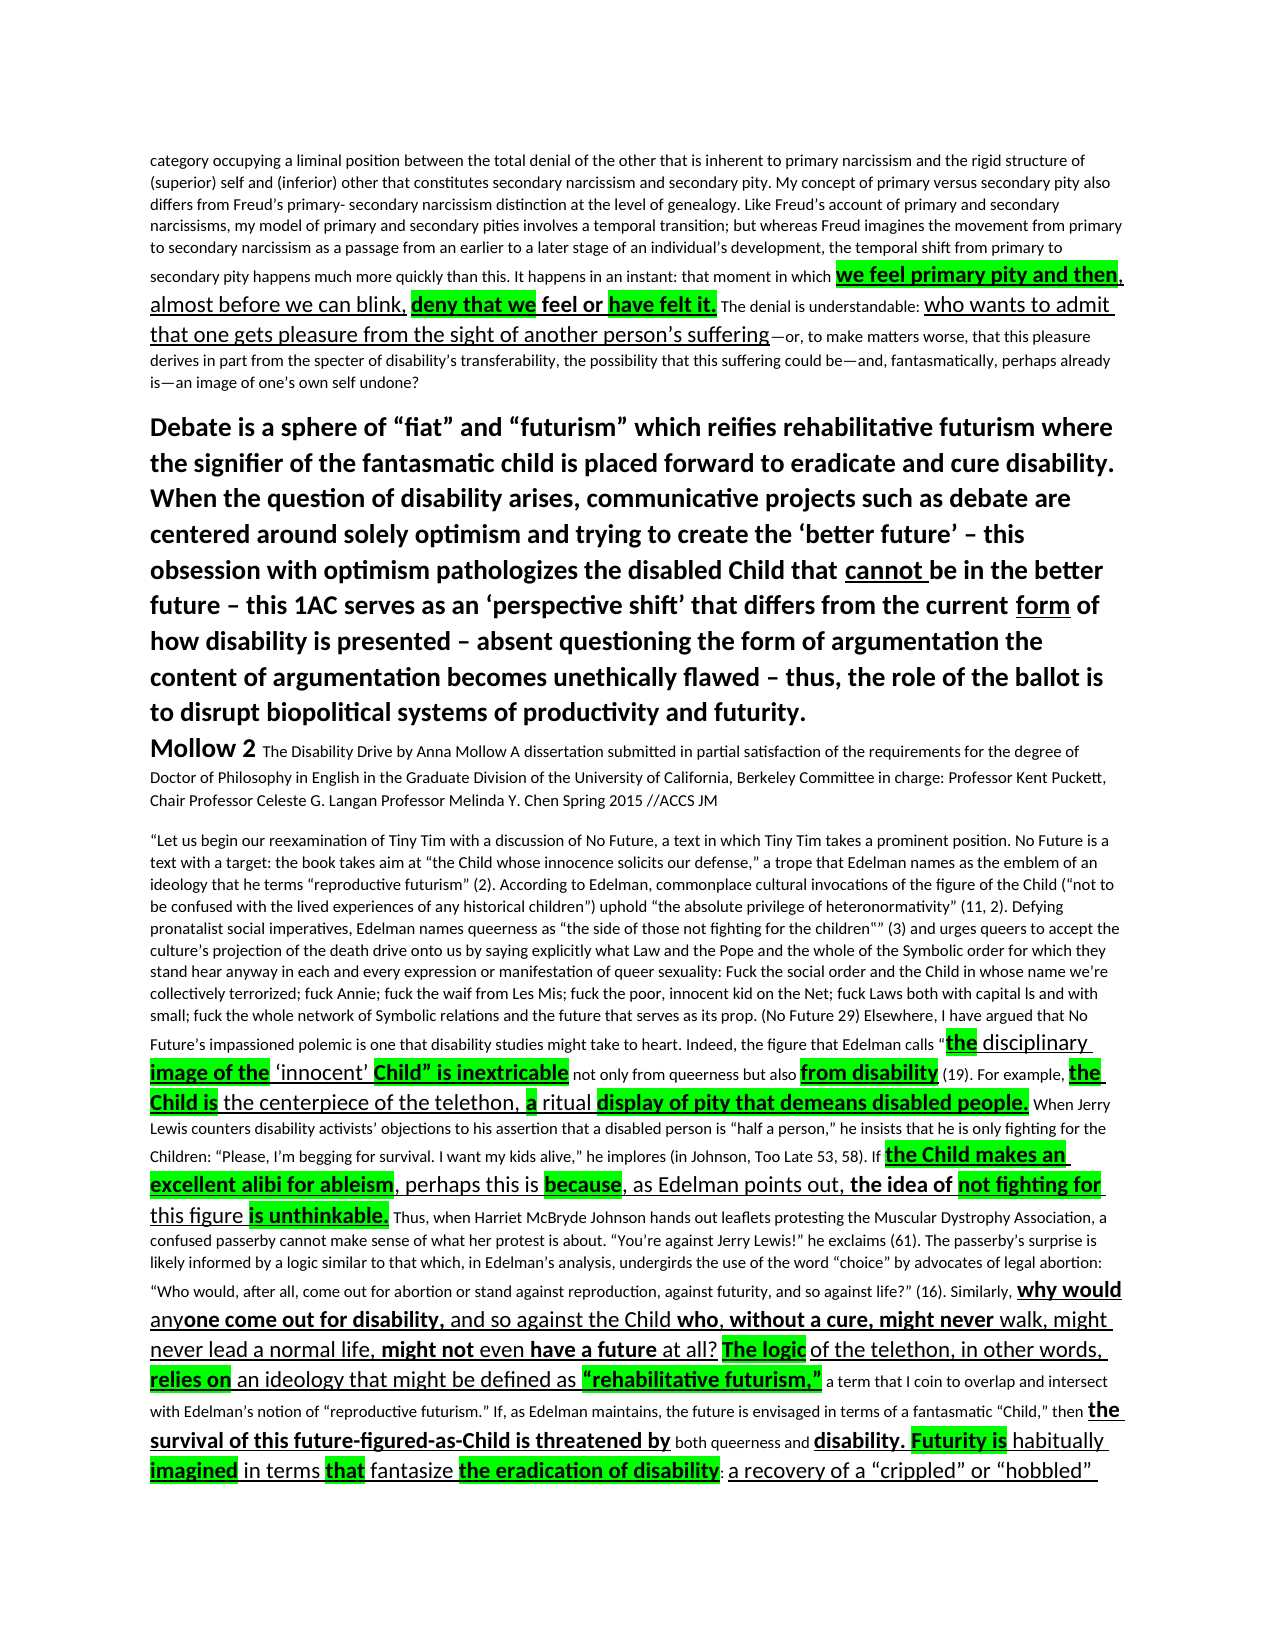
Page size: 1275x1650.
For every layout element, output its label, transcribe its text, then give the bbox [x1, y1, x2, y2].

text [150, 830, 1125, 1484]
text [150, 150, 1125, 392]
subtitle Debate is a sphere of “fiat” and “futurism” which reifies rehabilitative futurism where the signifier of the fantasmatic child is placed forward to eradicate and cure disability. When the question of disability arises, communicative projects such as debate are centered around solely optimism and trying to create the ‘better future’ – this obsession with optimism pathologizes the disabled Child that cannot be in the better future – this 1AC serves as an ‘perspective shift’ that differs from the current form of how disability is presented – absent questioning the form of argumentation the content of argumentation becomes unethically flawed – thus, the role of the ballot is to disrupt biopolitical systems of productivity and futurity. [150, 410, 1125, 728]
text Mollow 2 The Disability Drive by Anna Mollow A dissertation submitted in partial satisfaction of the requirements for the degree of Doctor of Philosophy in English in the Graduate Division of the University of California, Berkeley Committee in charge: Professor Kent Puckett, Chair Professor Celeste G. Langan Professor Melinda Y. Chen Spring 2015 //ACCS JM [150, 731, 1125, 811]
